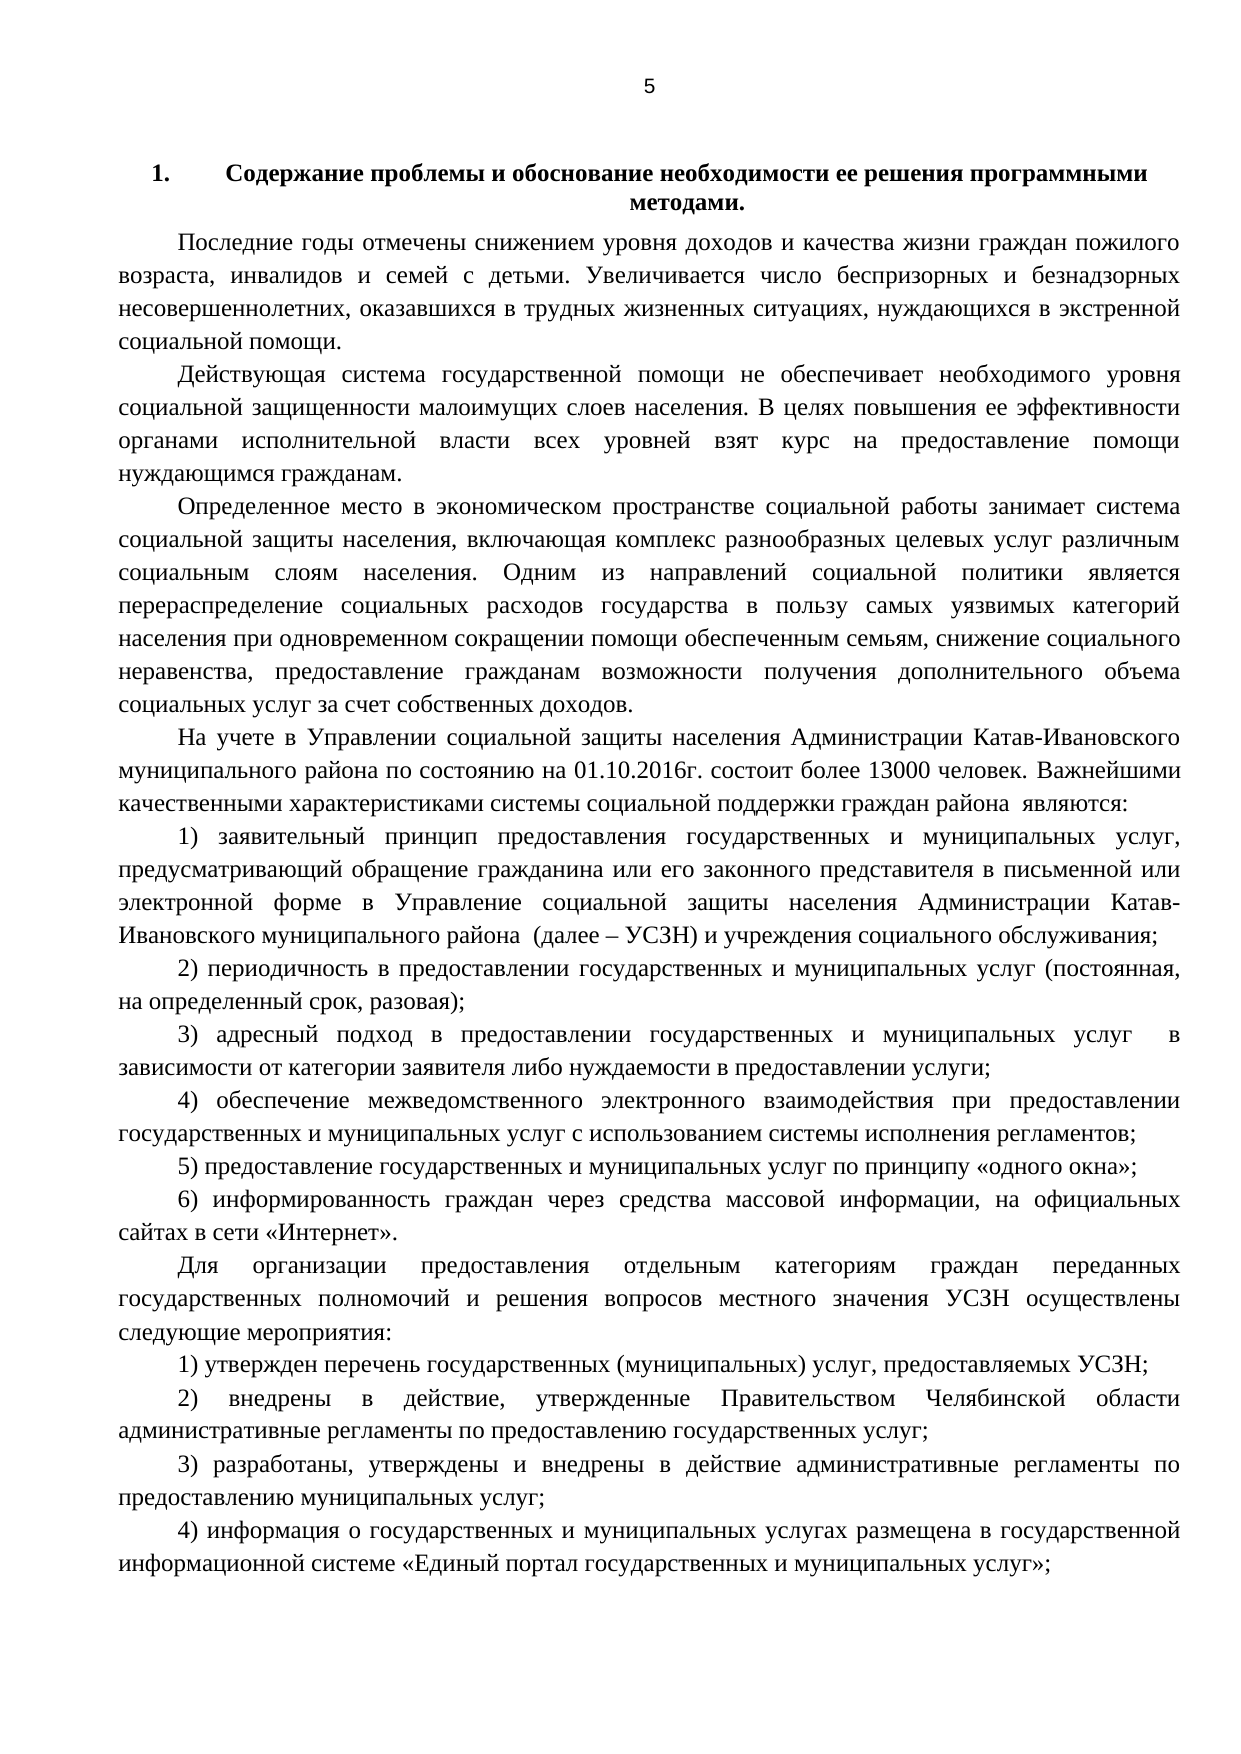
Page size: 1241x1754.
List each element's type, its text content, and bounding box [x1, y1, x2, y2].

text 1) утвержден перечень государственных (муниципальных) услуг, предоставляемых УСЗН; [118, 1349, 1181, 1378]
text 4) информация о государственных и муниципальных услугах размещена в государственной информационной системе «Единый портал государственных и муниципальных услуг»; [118, 1515, 1181, 1576]
text 3) разработаны, утверждены и внедрены в действие административные регламенты по предоставлению муниципальных услуг; [118, 1449, 1181, 1510]
text Определенное место в экономическом пространстве социальной работы занимает система социальной защиты населения, включающая комплекс разнообразных целевых услуг различным социальным слоям населения. Одним из направлений социальной политики является перераспределение социальных расходов государства в пользу самых уязвимых категорий населения при одновременном сокращении помощи обеспеченным семьям, снижение социального неравенства, предоставление гражданам возможности получения дополнительного объема социальных услуг за счет собственных доходов. [118, 491, 1181, 718]
text 6) информированность граждан через средства массовой информации, на официальных сайтах в сети «Интернет». [118, 1184, 1181, 1246]
text 5) предоставление государственных и муниципальных услуг по принципу «одного окна»; [118, 1151, 1181, 1180]
text Действующая система государственной помощи не обеспечивает необходимого уровня социальной защищенности малоимущих слоев населения. В целях повышения ее эффективности органами исполнительной власти всех уровней взят курс на предоставление помощи нуждающимся гражданам. [118, 359, 1181, 487]
text Последние годы отмечены снижением уровня доходов и качества жизни граждан пожилого возраста, инвалидов и семей с детьми. Увеличивается число беспризорных и безнадзорных несовершеннолетних, оказавшихся в трудных жизненных ситуациях, нуждающихся в экстренной социальной помощи. [118, 227, 1181, 355]
text 4) обеспечение межведомственного электронного взаимодействия при предоставлении государственных и муниципальных услуг с использованием системы исполнения регламентов; [118, 1085, 1181, 1147]
text 2) внедрены в действие, утвержденные Правительством Челябинской области административные регламенты по предоставлению государственных услуг; [118, 1383, 1181, 1444]
text 3) адресный подход в предоставлении государственных и муниципальных услуг в зависимости от категории заявителя либо нуждаемости в предоставлении услуги; [118, 1019, 1181, 1081]
text 2) периодичность в предоставлении государственных и муниципальных услуг (постоянная, на определенный срок, разовая); [118, 953, 1181, 1015]
text Для организации предоставления отдельным категориям граждан переданных государственных полномочий и решения вопросов местного значения УСЗН осуществлены следующие мероприятия: [118, 1251, 1181, 1345]
list Содержание проблемы и обоснование необходимости ее решения программными методами. [118, 158, 1181, 216]
text На учете в Управлении социальной защиты населения Администрации Катав-Ивановского муниципального района по состоянию на 01.10.2016г. состоит более 13000 человек. Важнейшими качественными характеристиками системы социальной поддержки граждан района являются: [118, 722, 1181, 817]
text 1) заявительный принцип предоставления государственных и муниципальных услуг, предусматривающий обращение гражданина или его законного представителя в письменной или электронной форме в Управление социальной защиты населения Администрации Катав-Ивановского муниципального района (далее – УСЗН) и учреждения социального обслуживания; [118, 821, 1181, 949]
